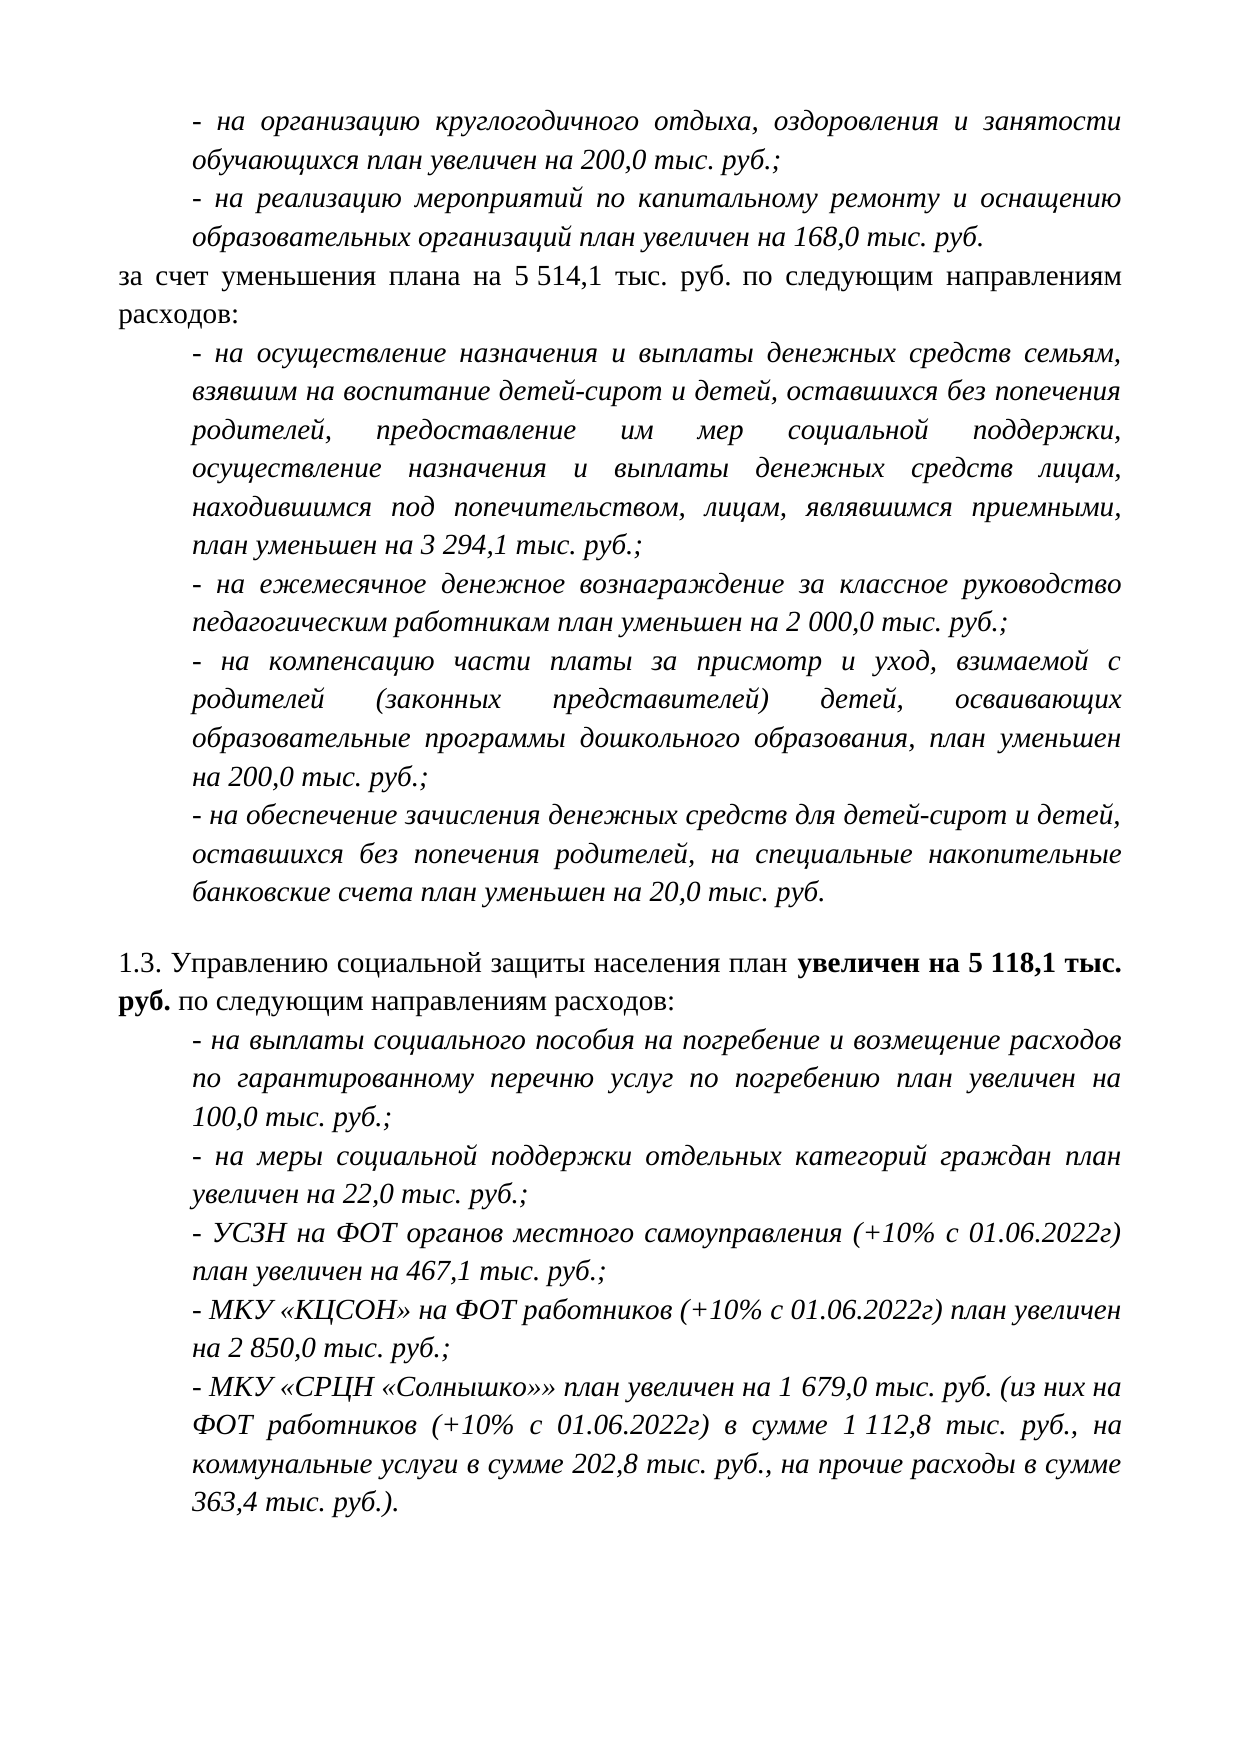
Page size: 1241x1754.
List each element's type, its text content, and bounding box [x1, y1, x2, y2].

text - на обеспечение зачисления денежных средств для детей-сирот и детей, оставшихся без попечения родителей, на специальные накопительные банковские счета план уменьшен на 20,0 тыс. руб. [192, 797, 1122, 908]
text - на компенсацию части платы за присмотр и уход, взимаемой с родителей (законных представителей) детей, осваивающих образовательные программы дошкольного образования, план уменьшен на 200,0 тыс. руб.; [192, 643, 1122, 792]
text за счет уменьшения плана на 5 514,1 тыс. руб. по следующим направлениям расходов: [118, 258, 1122, 330]
text - на осуществление назначения и выплаты денежных средств семьям, взявшим на воспитание детей-сирот и детей, оставшихся без попечения родителей, предоставление им мер социальной поддержки, осуществление назначения и выплаты денежных средств лицам, находившимся под попечительством, лицам, являвшимся приемными, план уменьшен на 3 294,1 тыс. руб.; [192, 335, 1122, 561]
text 1.3. Управлению социальной защиты населения план увеличен на 5 118,1 тыс. руб. по следующим направлениям расходов: [118, 945, 1122, 1017]
text - на выплаты социального пособия на погребение и возмещение расходов по гарантированному перечню услуг по погребению план увеличен на 100,0 тыс. руб.; [192, 1022, 1122, 1133]
text - МКУ «КЦСОН» на ФОТ работников (+10% с 01.06.2022г) план увеличен на 2 850,0 тыс. руб.; [192, 1292, 1122, 1364]
text - МКУ «СРЦН «Солнышко»» план увеличен на 1 679,0 тыс. руб. (из них на ФОТ работников (+10% с 01.06.2022г) в сумме 1 112,8 тыс. руб., на коммунальные услуги в сумме 202,8 тыс. руб., на прочие расходы в сумме 363,4 тыс. руб.). [192, 1369, 1122, 1518]
text - на меры социальной поддержки отдельных категорий граждан план увеличен на 22,0 тыс. руб.; [192, 1138, 1122, 1210]
text - на реализацию мероприятий по капитальному ремонту и оснащению образовательных организаций план увеличен на 168,0 тыс. руб. [192, 181, 1122, 253]
text - на организацию круглогодичного отдыха, оздоровления и занятости обучающихся план увеличен на 200,0 тыс. руб.; [192, 103, 1122, 176]
text - на ежемесячное денежное вознаграждение за классное руководство педагогическим работникам план уменьшен на 2 000,0 тыс. руб.; [192, 566, 1122, 638]
text - УСЗН на ФОТ органов местного самоуправления (+10% с 01.06.2022г) план увеличен на 467,1 тыс. руб.; [192, 1215, 1122, 1287]
